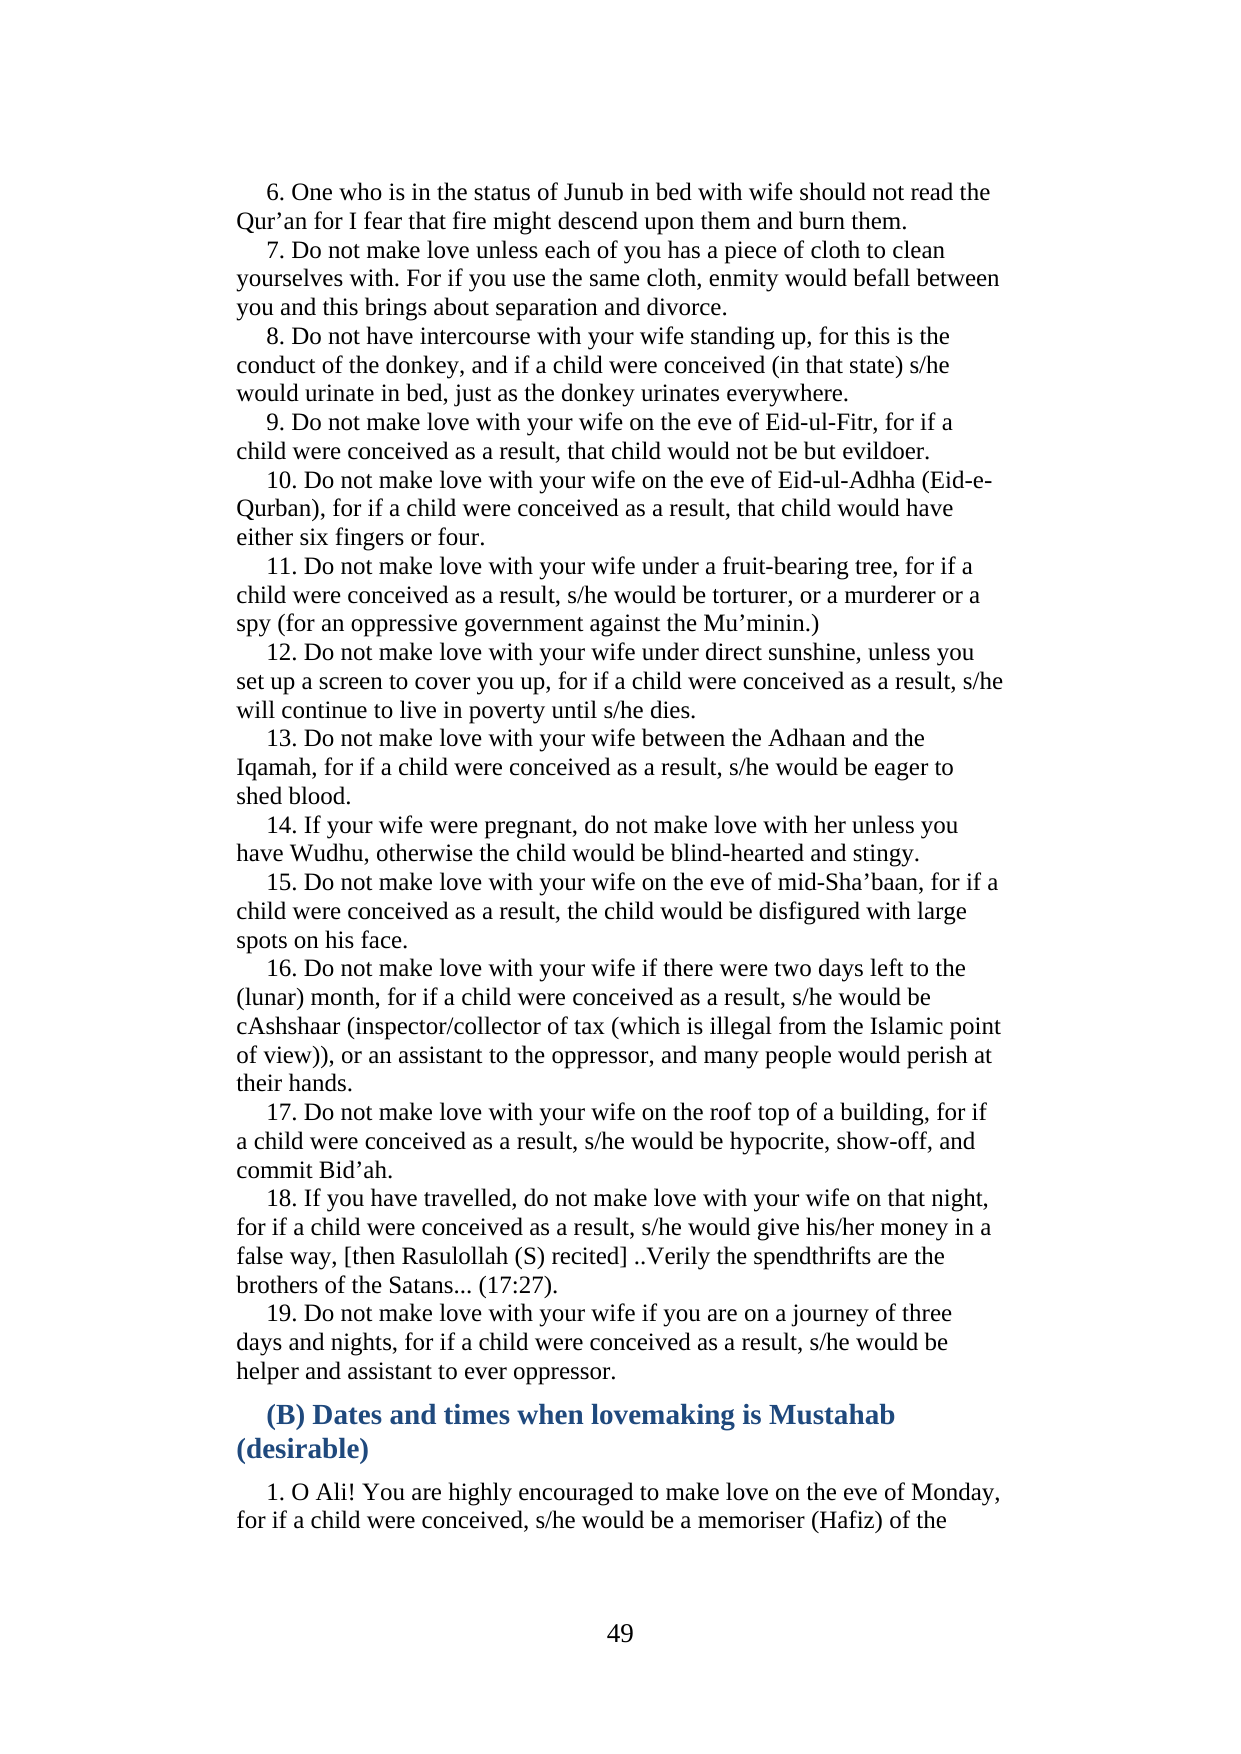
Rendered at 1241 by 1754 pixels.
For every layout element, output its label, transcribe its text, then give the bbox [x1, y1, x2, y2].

text 8. Do not have intercourse with your wife standing up, for this is the conduct of the donkey, and if a child were conceived (in that state) s/he would urinate in bed, just as the donkey urinates everywhere. [236, 321, 1004, 407]
text 16. Do not make love with your wife if there were two days left to the (lunar) month, for if a child were conceived as a result, s/he would be cAshshaar (inspector/collector of tax (which is illegal from the Islamic point of view)), or an assistant to the oppressor, and many people would perish at their hands. [236, 953, 1004, 1097]
subtitle (B) Dates and times when lovemaking is Mustahab (desirable) [236, 1397, 1004, 1464]
text 7. Do not make love unless each of you has a piece of cloth to clean yourselves with. For if you use the same cloth, enmity would befall between you and this brings about separation and divorce. [236, 235, 1004, 321]
text 15. Do not make love with your wife on the eve of mid-Sha’baan, for if a child were conceived as a result, the child would be disfigured with large spots on his face. [236, 867, 1004, 953]
text 10. Do not make love with your wife on the eve of Eid-ul-Adhha (Eid-e-Qurban), for if a child were conceived as a result, that child would have either six fingers or four. [236, 465, 1004, 551]
text 6. One who is in the status of Junub in bed with wife should not read the Qur’an for I fear that fire might descend upon them and burn them. [236, 177, 1004, 235]
text 13. Do not make love with your wife between the Adhaan and the Iqamah, for if a child were conceived as a result, s/he would be eager to shed blood. [236, 723, 1004, 810]
text 9. Do not make love with your wife on the eve of Eid-ul-Fitr, for if a child were conceived as a result, that child would not be but evildoer. [236, 407, 1004, 465]
text 18. If you have travelled, do not make love with your wife on that night, for if a child were conceived as a result, s/he would give his/her money in a false way, [then Rasulollah (S) recited] ..Verily the spendthrifts are the brothers of the Satans... (17:27). [236, 1183, 1004, 1298]
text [236, 1477, 1004, 1534]
text 19. Do not make love with your wife if you are on a journey of three days and nights, for if a child were conceived as a result, s/he would be helper and assistant to ever oppressor. [236, 1298, 1004, 1385]
text 14. If your wife were pregnant, do not make love with her unless you have Wudhu, otherwise the child would be blind-hearted and stingy. [236, 810, 1004, 867]
text 17. Do not make love with your wife on the roof top of a building, for if a child were conceived as a result, s/he would be hypocrite, show-off, and commit Bid’ah. [236, 1097, 1004, 1183]
text 11. Do not make love with your wife under a fruit-bearing tree, for if a child were conceived as a result, s/he would be torturer, or a murderer or a spy (for an oppressive government against the Mu’minin.) [236, 551, 1004, 637]
text 12. Do not make love with your wife under direct sunshine, unless you set up a screen to cover you up, for if a child were conceived as a result, s/he will continue to live in poverty until s/he dies. [236, 637, 1004, 723]
